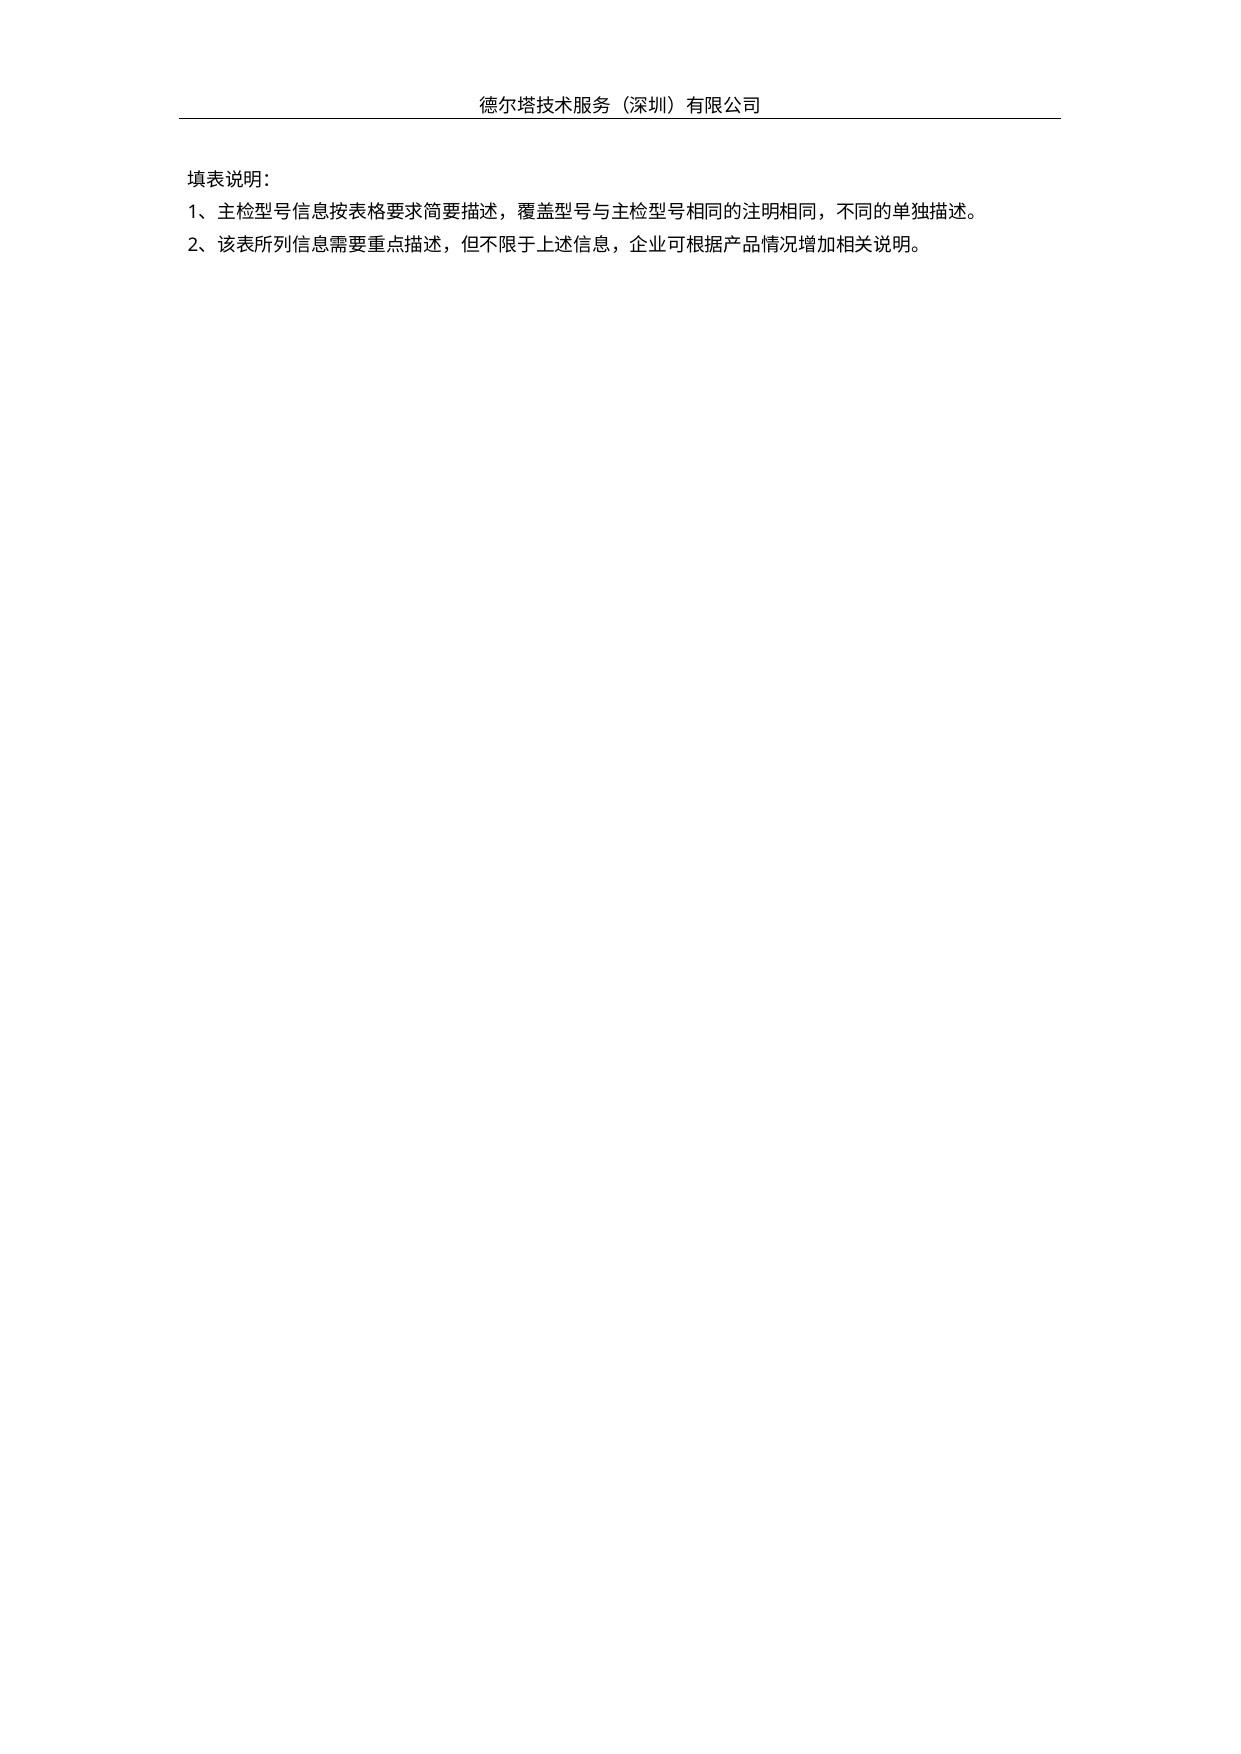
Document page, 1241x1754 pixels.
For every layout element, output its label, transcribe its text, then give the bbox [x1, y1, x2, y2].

text 填表说明： [187, 162, 1053, 194]
text 1、主检型号信息按表格要求简要描述，覆盖型号与主检型号相同的注明相同，不同的单独描述。 [187, 194, 1053, 227]
text 2、该表所列信息需要重点描述，但不限于上述信息，企业可根据产品情况增加相关说明。 [187, 227, 1053, 259]
